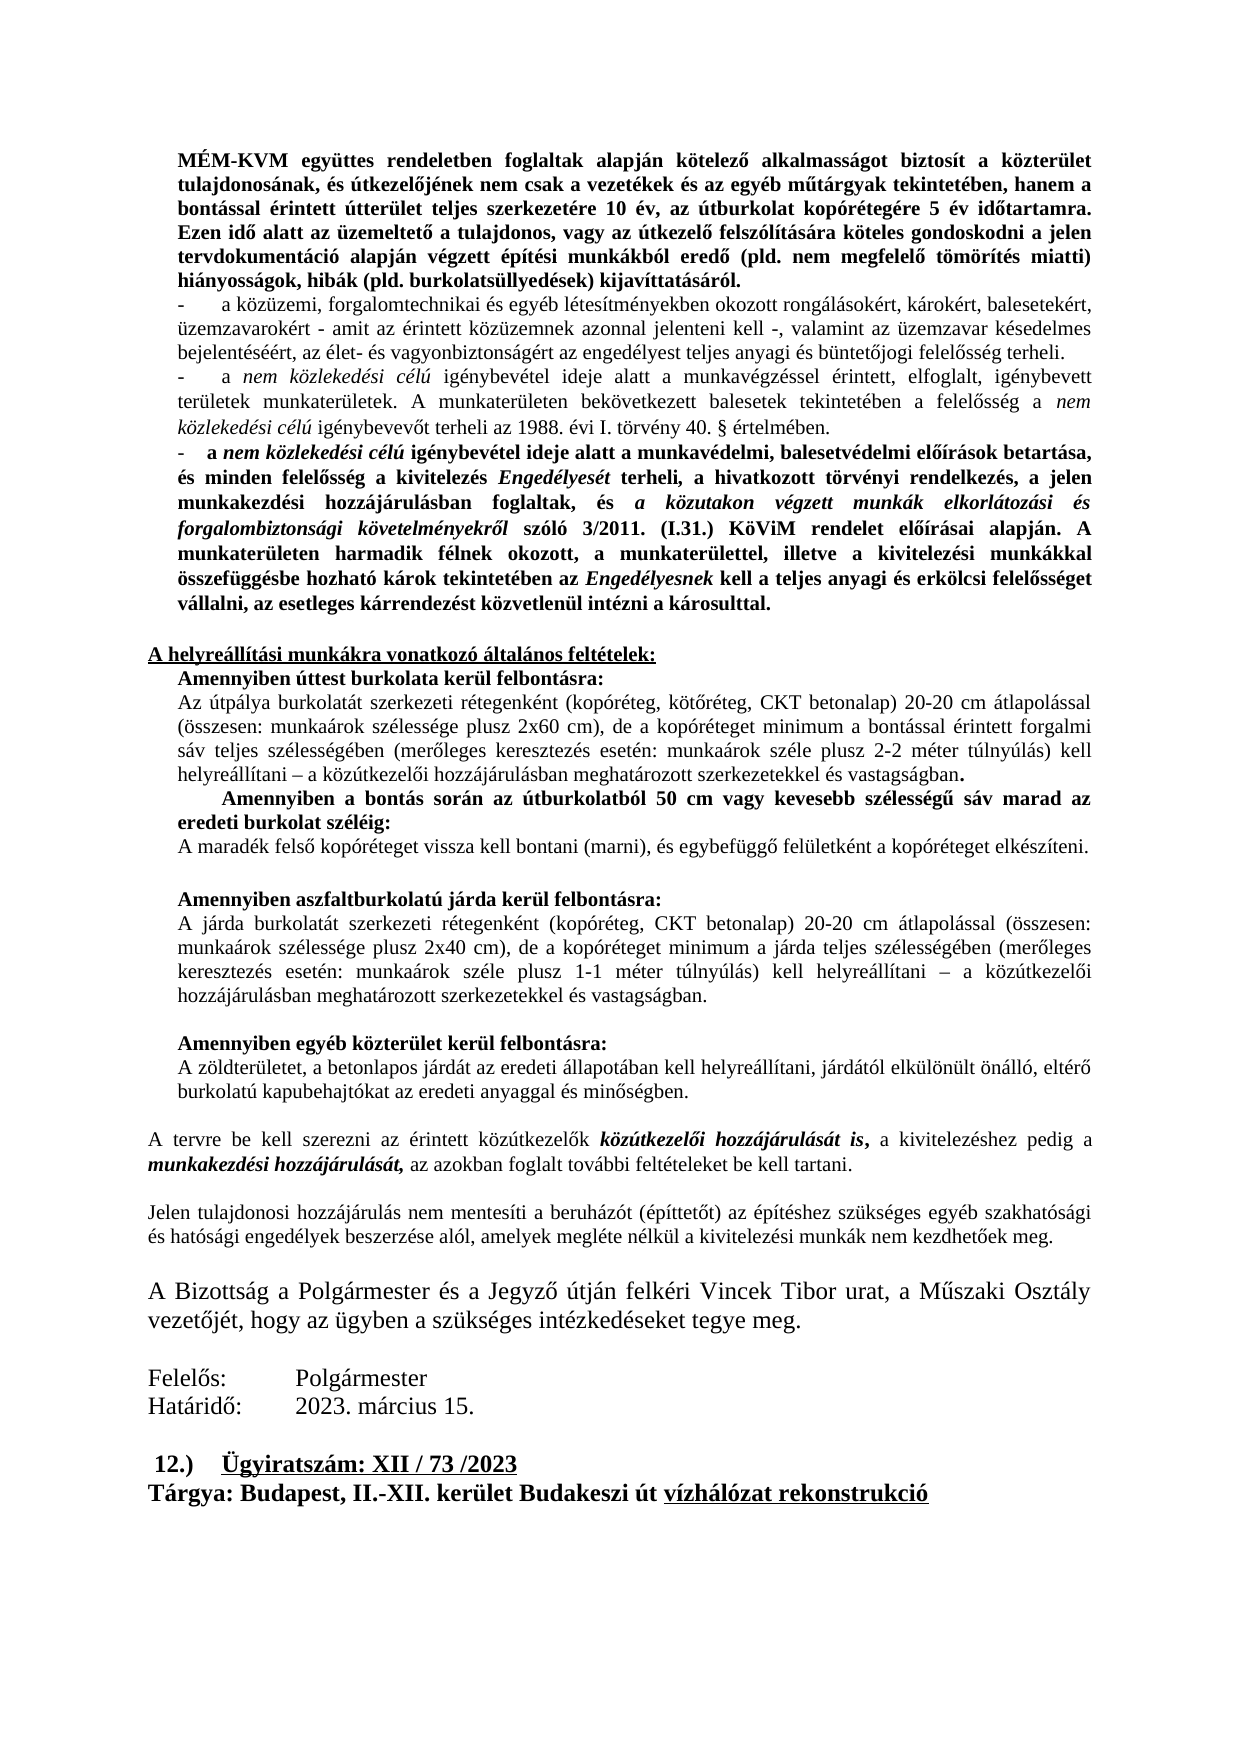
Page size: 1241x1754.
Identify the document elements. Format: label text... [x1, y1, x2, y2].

text A zöldterületet, a betonlapos járdát az eredeti állapotában kell helyreállítani, járdától elkülönült önálló, eltérő burkolatú kapubehajtókat az eredeti anyaggal és minőségben. [177, 1055, 1093, 1103]
list Ügyiratszám: XII / 73 /2023 [154, 1449, 1093, 1478]
list a nem közlekedési célú igénybevétel ideje alatt a munkavédelmi, balesetvédelmi előírások betartása, és minden felelősség a kivitelezés Engedélyesét terheli, a hivatkozott törvényi rendelkezés, a jelen munkakezdési hozzájárulásban foglaltak, és a közutakon végzett munkák elkorlátozási és forgalombiztonsági követelményekről szóló 3/2011. (I.31.) KöViM rendelet előírásai alapján. A munkaterületen harmadik félnek okozott, a munkaterülettel, illetve a kivitelezési munkákkal összefüggésbe hozható károk tekintetében az Engedélyesnek kell a teljes anyagi és erkölcsi felelősséget vállalni, az esetleges kárrendezést közvetlenül intézni a károsulttal. [177, 440, 1093, 615]
text A maradék felső kopóréteget vissza kell bontani (marni), és egybefüggő felületként a kopóréteget elkészíteni. [177, 834, 1093, 858]
text A járda burkolatát szerkezeti rétegenként (kopóréteg, CKT betonalap) 20-20 cm átlapolással (összesen: munkaárok szélessége plusz 2x40 cm), de a kopóréteget minimum a járda teljes szélességében (merőleges keresztezés esetén: munkaárok széle plusz 1-1 méter túlnyúlás) kell helyreállítani – a közútkezelői hozzájárulásban meghatározott szerkezetekkel és vastagságban. [177, 911, 1093, 1007]
text A Bizottság a Polgármester és a Jegyző útján felkéri Vincek Tibor urat, a Műszaki Osztály vezetőjét, hogy az ügyben a szükséges intézkedéseket tegye meg. [148, 1276, 1093, 1334]
list a közüzemi, forgalomtechnikai és egyéb létesítményekben okozott rongálásokért, károkért, balesetekért, üzemzavarokért - amit az érintett közüzemnek azonnal jelenteni kell -, valamint az üzemzavar késedelmes bejelentéséért, az élet- és vagyonbiztonságért az engedélyest teljes anyagi és büntetőjogi felelősség terheli. [177, 292, 1093, 364]
text Jelen tulajdonosi hozzájárulás nem mentesíti a beruházót (építtetőt) az építéshez szükséges egyéb szakhatósági és hatósági engedélyek beszerzése alól, amelyek megléte nélkül a kivitelezési munkák nem kezdhetőek meg. [148, 1199, 1093, 1248]
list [177, 148, 1093, 292]
text Az útpálya burkolatát szerkezeti rétegenként (kopóréteg, kötőréteg, CKT betonalap) 20-20 cm átlapolással (összesen: munkaárok szélessége plusz 2x60 cm), de a kopóréteget minimum a bontással érintett forgalmi sáv teljes szélességében (merőleges keresztezés esetén: munkaárok széle plusz 2-2 méter túlnyúlás) kell helyreállítani – a közútkezelői hozzájárulásban meghatározott szerkezetekkel és vastagságban. [177, 689, 1093, 786]
text Tárgya: Budapest, II.-XII. kerület Budakeszi út vízhálózat rekonstrukció [148, 1478, 1093, 1506]
text Amennyiben úttest burkolata kerül felbontásra: [177, 666, 1093, 689]
text Amennyiben aszfaltburkolatú járda kerül felbontásra: [177, 887, 1093, 911]
text A tervre be kell szerezni az érintett közútkezelők közútkezelői hozzájárulását is, a kivitelezéshez pedig a munkakezdési hozzájárulását, az azokban foglalt további feltételeket be kell tartani. [148, 1127, 1093, 1176]
text A helyreállítási munkákra vonatkozó általános feltételek: [148, 641, 1093, 666]
text Amennyiben a bontás során az útburkolatból 50 cm vagy kevesebb szélességű sáv marad az eredeti burkolat széléig: [177, 786, 1093, 834]
text Határidő: 2023. március 15. [148, 1391, 1093, 1420]
list a nem közlekedési célú igénybevétel ideje alatt a munkavégzéssel érintett, elfoglalt, igénybevett területek munkaterületek. A munkaterületen bekövetkezett balesetek tekintetében a felelősség a nem közlekedési célú igénybevevőt terheli az 1988. évi I. törvény 40. § értelmében. [177, 364, 1093, 439]
text Amennyiben egyéb közterület kerül felbontásra: [177, 1031, 1093, 1055]
text Felelős: Polgármester [148, 1363, 1093, 1391]
